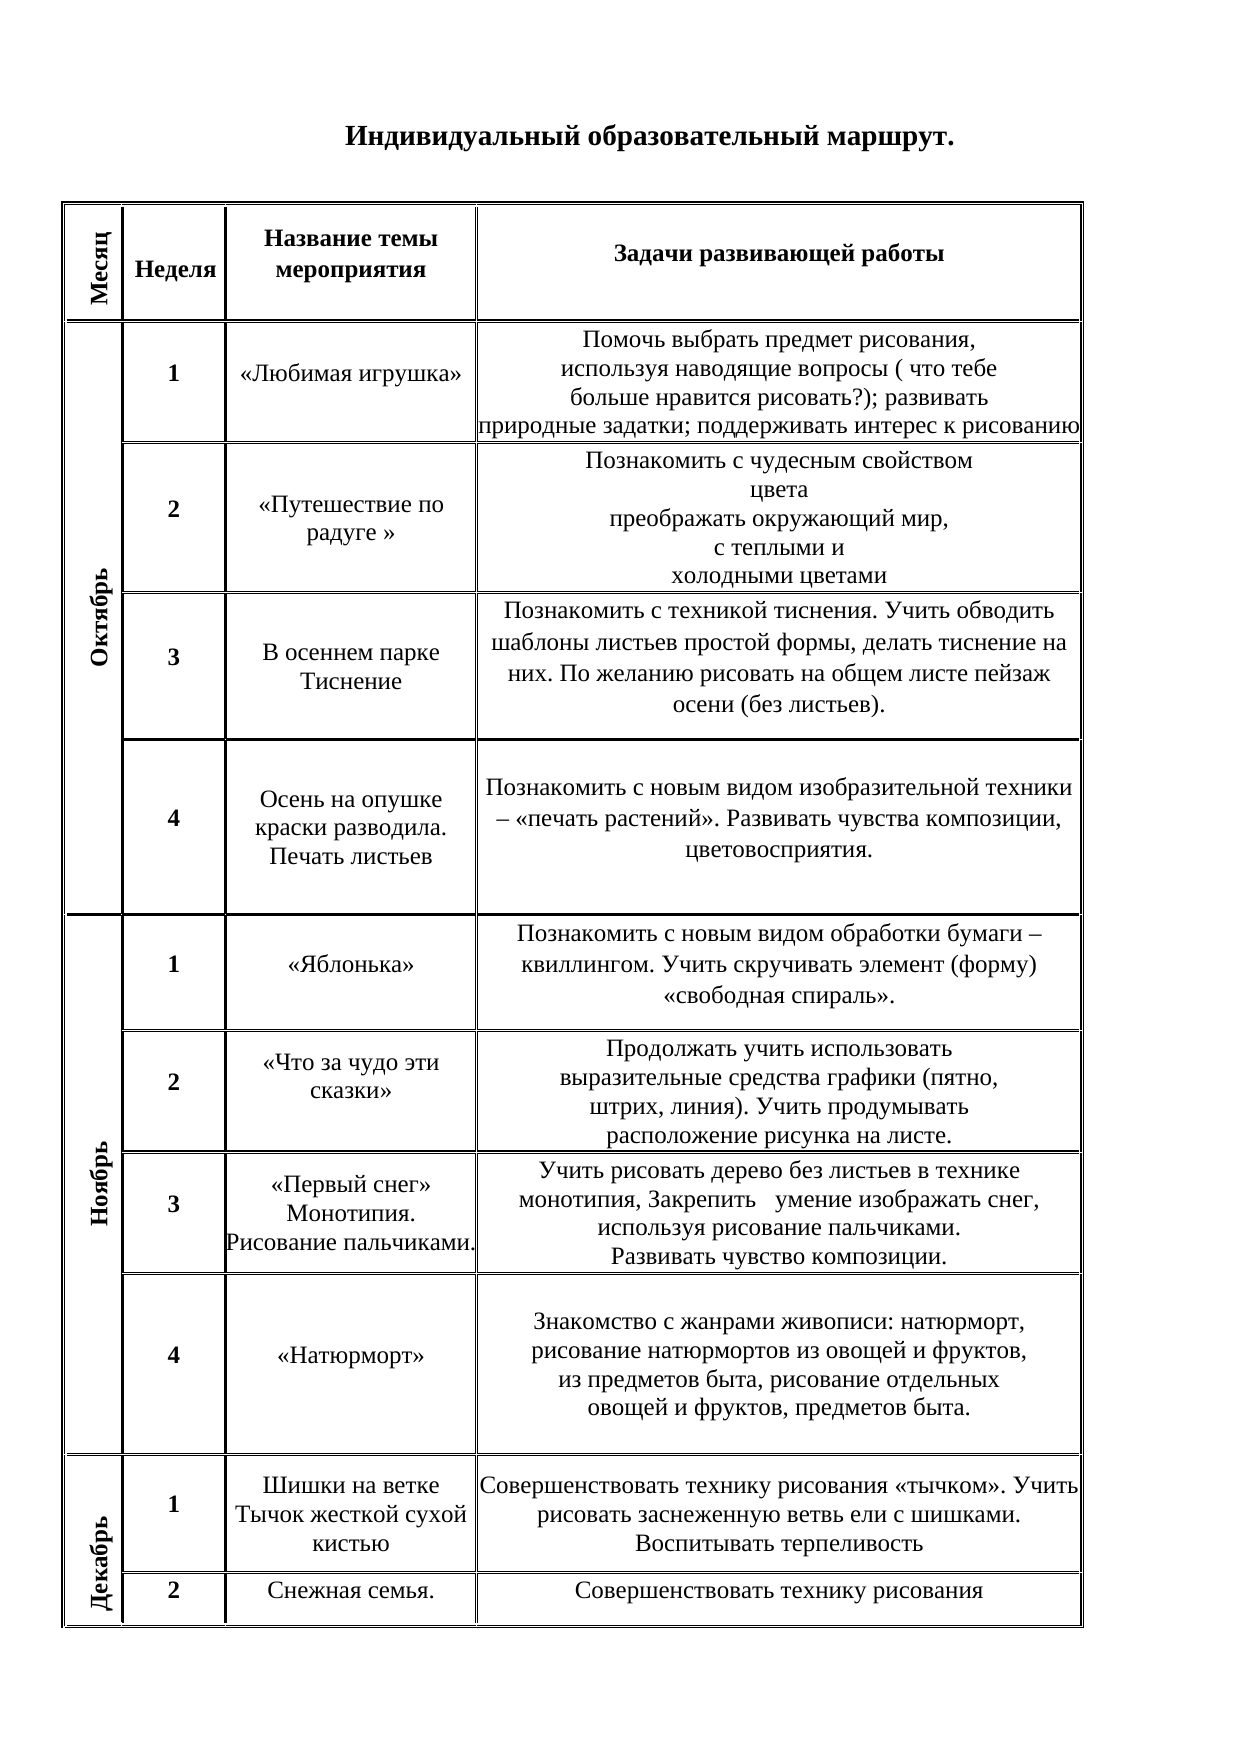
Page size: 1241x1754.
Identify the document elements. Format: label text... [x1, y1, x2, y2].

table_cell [225, 1574, 476, 1625]
table_cell В осеннем парке Тиснение [227, 594, 475, 738]
table_cell Учить рисовать дерево без листьев в технике монотипия, Закрепить умение изображать снег, используя рисование пальчиками. Развивать чувство композиции. [478, 1150, 1081, 1271]
table_cell 4 [124, 741, 224, 913]
table_cell 1 [124, 916, 224, 1029]
table_cell Октябрь [65, 319, 121, 913]
table_cell «Любимая игрушка» [227, 323, 475, 441]
table_cell Познакомить с новым видом обработки бумаги – квиллингом. Учить скручивать элемент (форму) «свободная спираль». [478, 913, 1082, 1029]
table_header Неделя [122, 205, 225, 319]
table_cell «Яблонька» [227, 916, 475, 1029]
table_cell «Путешествие по радуге » [227, 444, 475, 591]
table_cell Знакомство с жанрами живописи: натюрморт, рисование натюрмортов из овощей и фруктов, из предметов быта, рисование отдельных овощей и фруктов, предметов быта. [478, 1271, 1081, 1453]
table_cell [476, 1571, 1082, 1625]
table_cell 4 [124, 1275, 224, 1453]
table_cell Помочь выбрать предмет рисования, используя наводящие вопросы ( что тебе больше нравится рисовать?); развивать природные задатки; поддерживать интерес к рисованию [478, 319, 1081, 441]
table_header Задачи развивающей работы [476, 205, 1080, 319]
table_cell Декабрь [63, 1453, 122, 1625]
table_header Название темы мероприятия [225, 205, 476, 319]
table_cell 3 [124, 1154, 224, 1271]
table_cell «Первый снег» Монотипия. Рисование пальчиками. [227, 1154, 475, 1271]
table_cell Познакомить с чудесным свойством цвета преображать окружающий мир, с теплыми и холодными цветами [476, 441, 1082, 591]
table_cell Ноябрь [63, 913, 121, 1453]
table_cell «Натюрморт» [227, 1275, 475, 1453]
table_cell Осень на опушке краски разводила. Печать листьев [227, 741, 475, 913]
table_header Месяц [65, 203, 122, 319]
table_cell 1 [124, 323, 224, 441]
table_cell Познакомить с техникой тиснения. Учить обводить шаблоны листьев простой формы, делать тиснение на них. По желанию рисовать на общем листе пейзаж осени (без листьев). [476, 591, 1082, 738]
table_cell 1 [124, 1456, 224, 1571]
table_cell 3 [124, 594, 224, 738]
table_cell 2 [122, 1574, 225, 1625]
table_cell Познакомить с новым видом изобразительной техники – «печать растений». Развивать чувства композиции, цветовосприятия. [478, 738, 1082, 913]
table_cell 2 [124, 444, 224, 591]
text Индивидуальный образовательный маршрут. [118, 118, 1181, 152]
table_cell Совершенствовать технику рисования «тычком». Учить рисовать заснеженную ветвь ели с шишками. Воспитывать терпеливость [476, 1453, 1082, 1571]
table_cell Продолжать учить использовать выразительные средства графики (пятно, штрих, линия). Учить продумывать расположение рисунка на листе. [476, 1029, 1082, 1150]
table_cell «Что за чудо эти сказки» [227, 1032, 475, 1150]
table_cell 2 [124, 1032, 224, 1150]
table_cell Шишки на ветке Тычок жесткой сухой кистью [227, 1456, 475, 1571]
